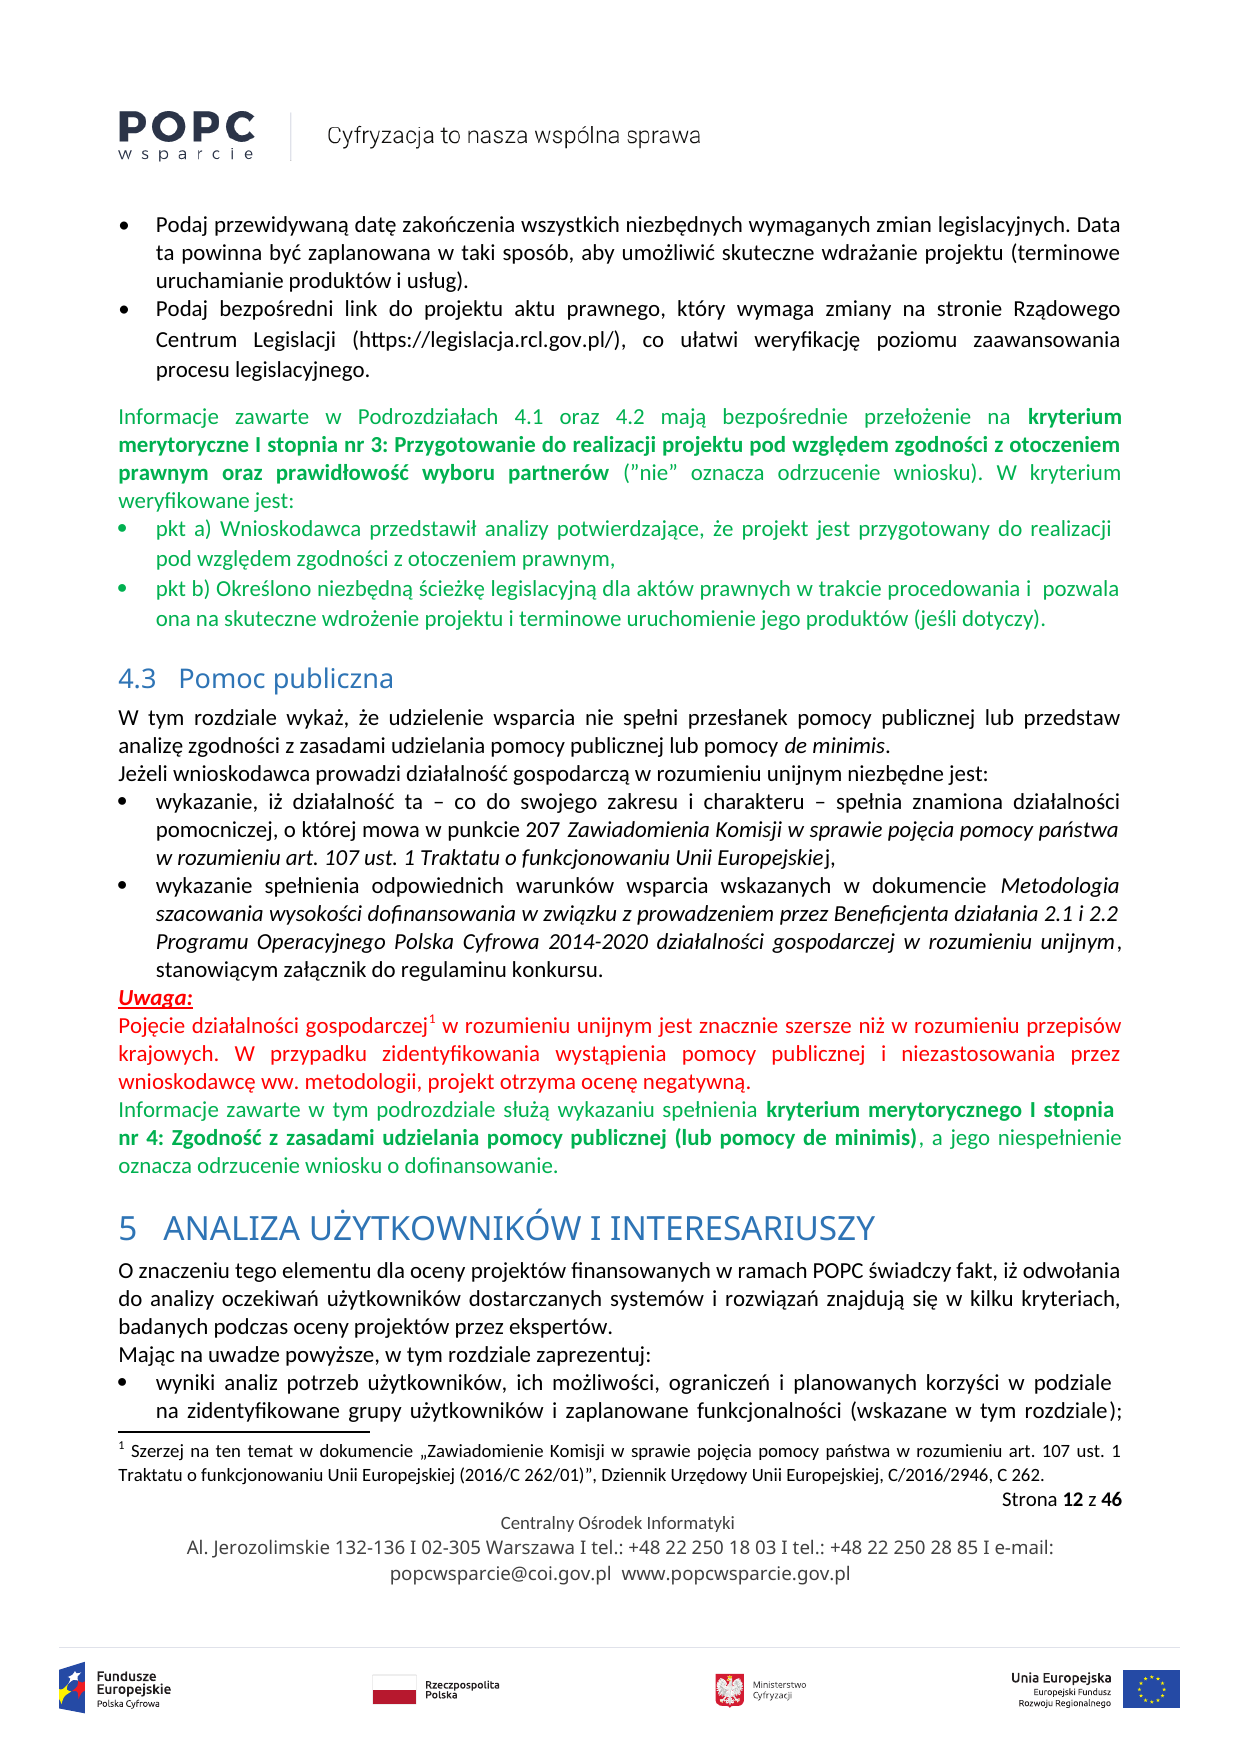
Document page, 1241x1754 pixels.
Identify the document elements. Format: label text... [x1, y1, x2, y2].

text Pojęcie działalności gospodarczej w rozumieniu unijnym jest znacznie szersze niż w rozumieniu przepisów krajowych. W przypadku zidentyfikowania wystąpienia pomocy publicznej i niezastosowania przez wnioskodawcę ww. metodologii, projekt otrzyma ocenę negatywną. [118, 1011, 1122, 1095]
list wykazanie, iż działalność ta – co do swojego zakresu i charakteru – spełnia znamiona działalności pomocniczej, o której mowa w punkcie 207 Zawiadomienia Komisji w sprawie pojęcia pomocy państwa w rozumieniu art. 107 ust. 1 Traktatu o funkcjonowaniu Unii Europejskiej, [118, 787, 1122, 871]
text Uwaga: [118, 983, 1122, 1011]
text Mając na uwadze powyższe, w tym rozdziale zaprezentuj: [118, 1340, 1122, 1368]
text O znaczeniu tego elementu dla oceny projektów finansowanych w ramach POPC świadczy fakt, iż odwołania do analizy oczekiwań użytkowników dostarczanych systemów i rozwiązań znajdują się w kilku kryteriach, badanych podczas oceny projektów przez ekspertów. [118, 1256, 1122, 1340]
text Jeżeli wnioskodawca prowadzi działalność gospodarczą w rozumieniu unijnym niezbędne jest: [118, 759, 1122, 787]
text Informacje zawarte w tym podrozdziale służą wykazaniu spełnienia kryterium merytorycznego I stopnia nr 4: Zgodność z zasadami udzielania pomocy publicznej (lub pomocy de minimis), a jego niespełnienie oznacza odrzucenie wniosku o dofinansowanie. [118, 1095, 1122, 1179]
list pkt b) Określono niezbędną ścieżkę legislacyjną dla aktów prawnych w trakcie procedowania i pozwala ona na skuteczne wdrożenie projektu i terminowe uruchomienie jego produktów (jeśli dotyczy). [118, 574, 1122, 633]
list pkt a) Wnioskodawca przedstawił analizy potwierdzające, że projekt jest przygotowany do realizacji pod względem zgodności z otoczeniem prawnym, [118, 514, 1122, 572]
list wykazanie spełnienia odpowiednich warunków wsparcia wskazanych w dokumencie Metodologia szacowania wysokości dofinansowania w związku z prowadzeniem przez Beneficjenta działania 2.1 i 2.2 Programu Operacyjnego Polska Cyfrowa 2014-2020 działalności gospodarczej w rozumieniu unijnym, stanowiącym załącznik do regulaminu konkursu. [118, 871, 1122, 983]
text W tym rozdziale wykaż, że udzielenie wsparcia nie spełni przesłanek pomocy publicznej lub przedstaw analizę zgodności z zasadami udzielania pomocy publicznej lub pomocy de minimis. [118, 703, 1122, 759]
text Informacje zawarte w Podrozdziałach 4.1 oraz 4.2 mają bezpośrednie przełożenie na kryterium merytoryczne I stopnia nr 3: Przygotowanie do realizacji projektu pod względem zgodności z otoczeniem prawnym oraz prawidłowość wyboru partnerów (”nie” oznacza odrzucenie wniosku). W kryterium weryfikowane jest: [118, 402, 1122, 514]
subtitle ANALIZA UŻYTKOWNIKÓW I INTERESARIUSZY [118, 1204, 1122, 1250]
subtitle Pomoc publiczna [118, 660, 1122, 697]
list Podaj przewidywaną datę zakończenia wszystkich niezbędnych wymaganych zmian legislacyjnych. Data ta powinna być zaplanowana w taki sposób, aby umożliwić skuteczne wdrażanie projektu (terminowe uruchamianie produktów i usług). [118, 211, 1122, 294]
picture [118, 94, 709, 183]
list Podaj bezpośredni link do projektu aktu prawnego, który wymaga zmiany na stronie Rządowego Centrum Legislacji (https://legislacja.rcl.gov.pl/), co ułatwi weryfikację poziomu zaawansowania procesu legislacyjnego. [118, 294, 1122, 383]
